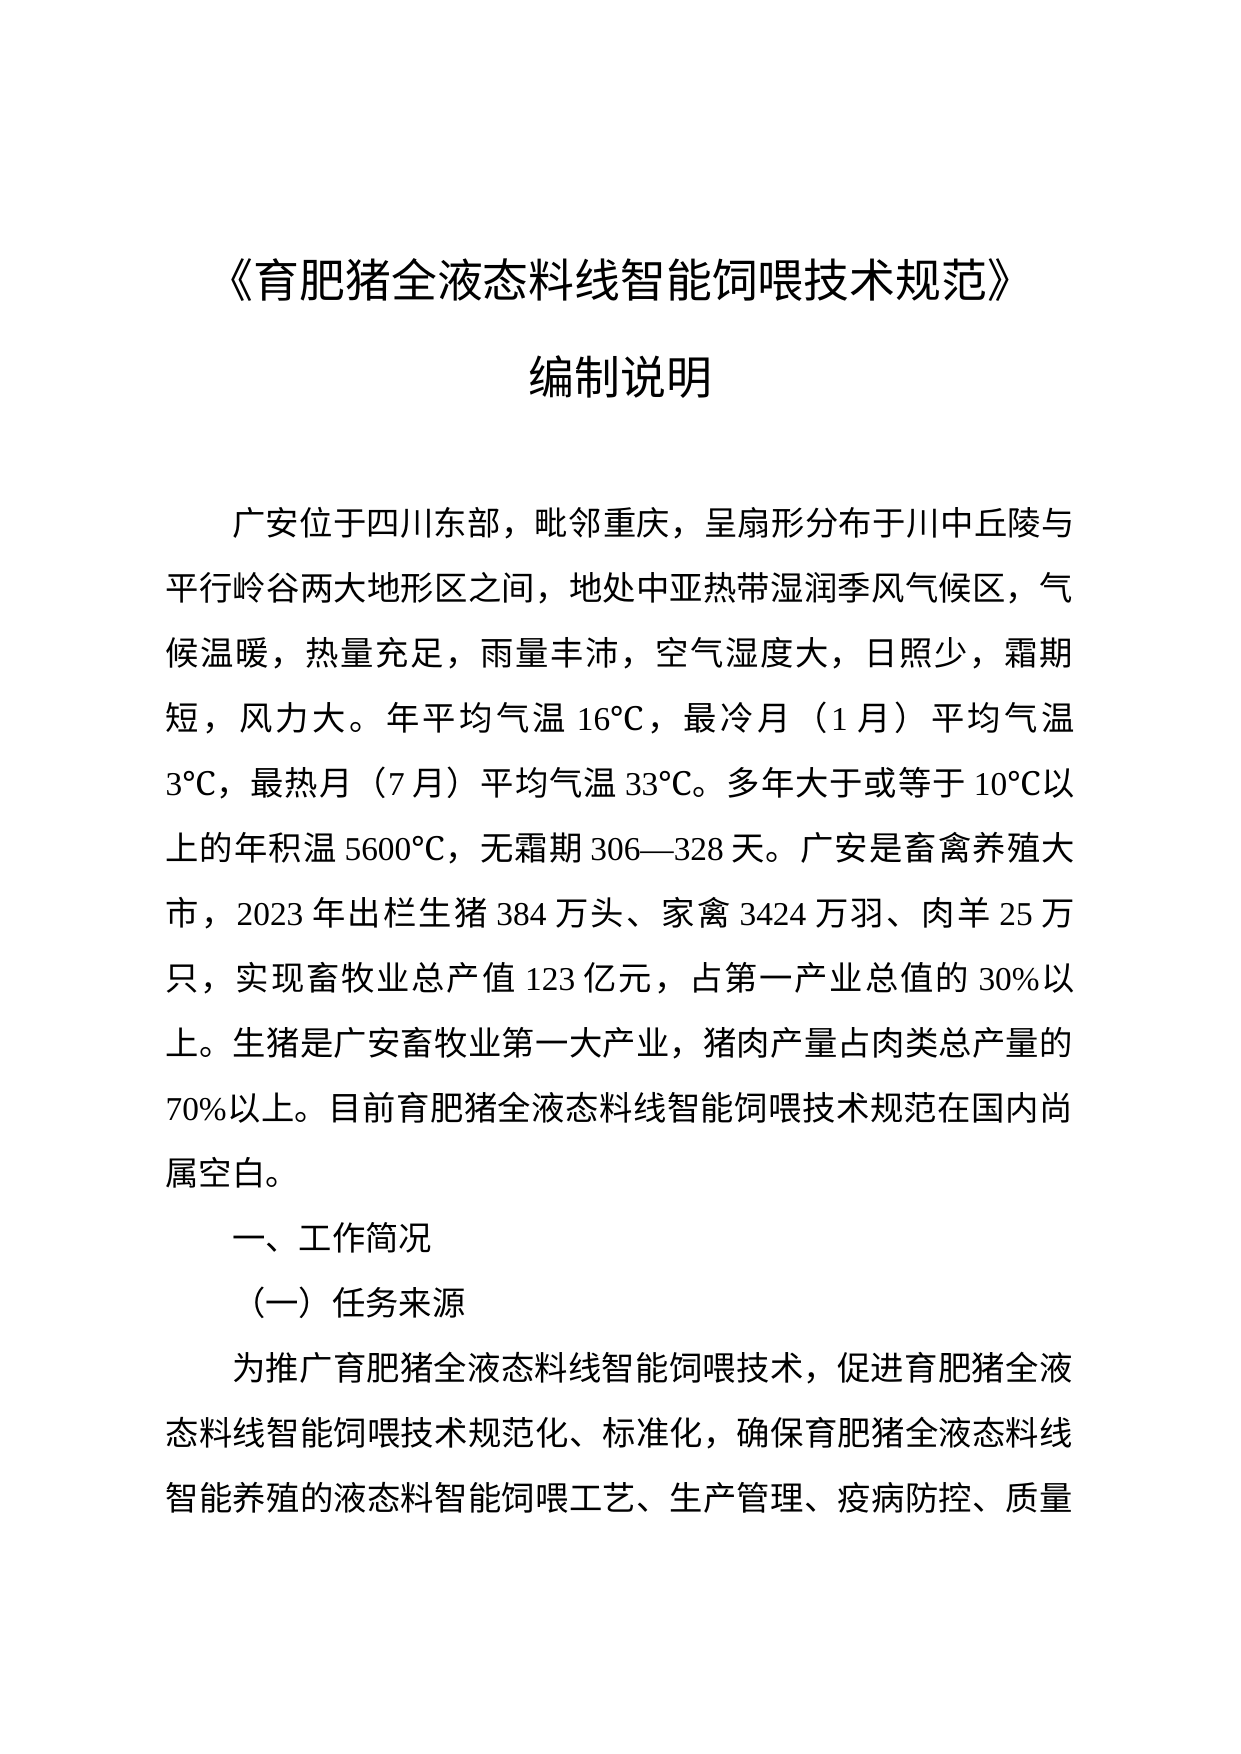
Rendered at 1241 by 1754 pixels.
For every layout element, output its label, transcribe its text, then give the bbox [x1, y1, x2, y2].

text 一、工作简况 [165, 1203, 1075, 1268]
text 编制说明 [165, 326, 1075, 423]
text （一）任务来源 [165, 1268, 1075, 1333]
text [165, 1333, 1075, 1528]
text 《育肥猪全液态料线智能饲喂技术规范》 [165, 228, 1075, 326]
text 广安位于四川东部，毗邻重庆，呈扇形分布于川中丘陵与平行岭谷两大地形区之间，地处中亚热带湿润季风气候区，气候温暖，热量充足，雨量丰沛，空气湿度大，日照少，霜期短，风力大。年平均气温16℃，最冷月（1月）平均气温3℃，最热月（7月）平均气温33℃。多年大于或等于10℃以上的年积温5600℃，无霜期306—328天。广安是畜禽养殖大市，2023年出栏生猪384万头、家禽3424万羽、肉羊25万只，实现畜牧业总产值123亿元，占第一产业总值的30%以上。生猪是广安畜牧业第一大产业，猪肉产量占肉类总产量的70%以上。目前育肥猪全液态料线智能饲喂技术规范在国内尚属空白。 [165, 488, 1075, 1203]
